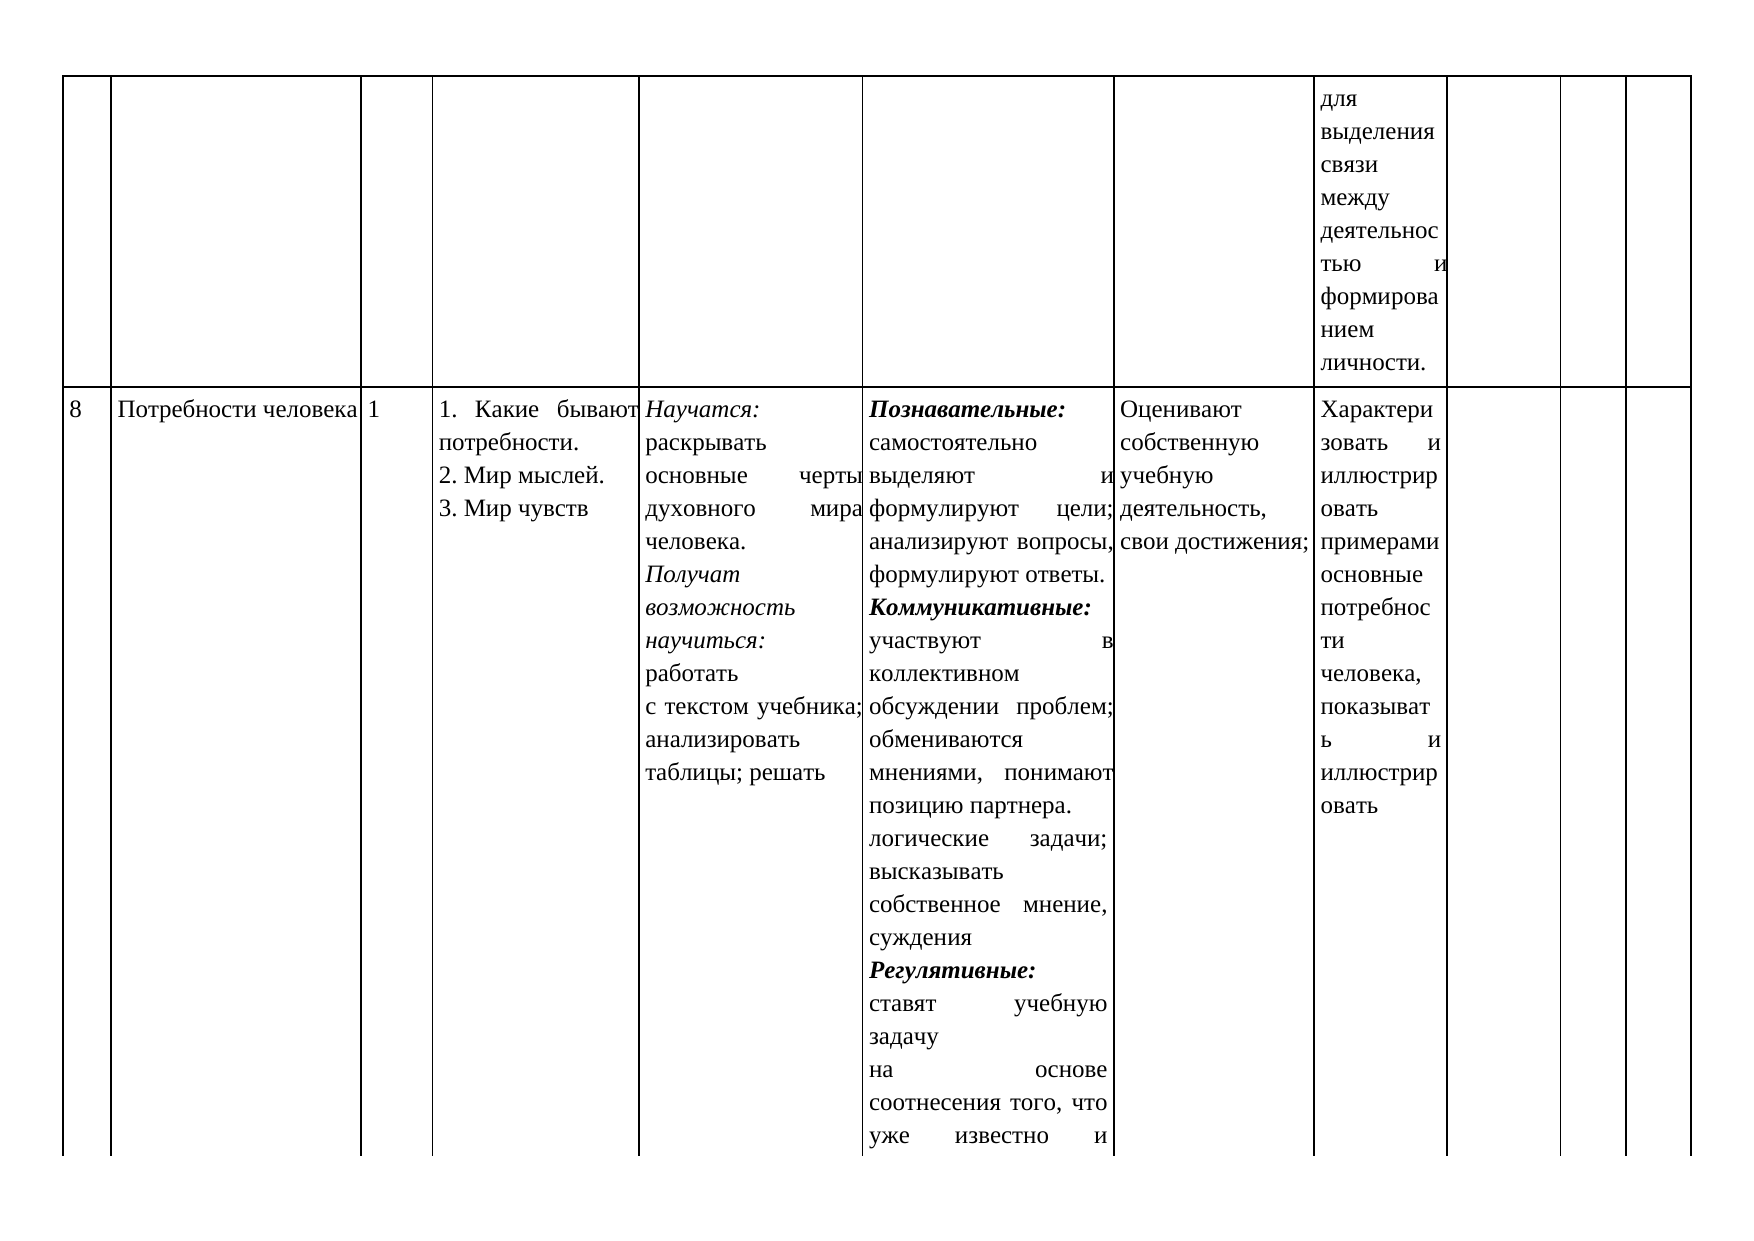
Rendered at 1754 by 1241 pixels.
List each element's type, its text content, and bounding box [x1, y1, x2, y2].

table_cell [433, 388, 638, 1156]
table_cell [112, 388, 360, 1156]
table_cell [112, 77, 360, 386]
table_cell [1561, 388, 1625, 1156]
table_cell 1 [362, 77, 432, 386]
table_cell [1315, 388, 1446, 1156]
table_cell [640, 388, 862, 1156]
table_cell [1448, 388, 1560, 1156]
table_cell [433, 77, 638, 386]
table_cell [640, 77, 862, 386]
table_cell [1315, 77, 1446, 386]
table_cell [863, 77, 1113, 386]
table_cell [1627, 77, 1690, 386]
table_cell [1448, 77, 1560, 386]
table_cell 1 [362, 388, 432, 1156]
table_cell [1627, 388, 1690, 1156]
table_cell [863, 388, 1113, 1156]
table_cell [1115, 388, 1313, 1156]
table_cell 7 [64, 77, 110, 386]
table_cell [1561, 77, 1625, 386]
table_cell 8 [64, 388, 110, 1156]
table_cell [1115, 77, 1313, 386]
